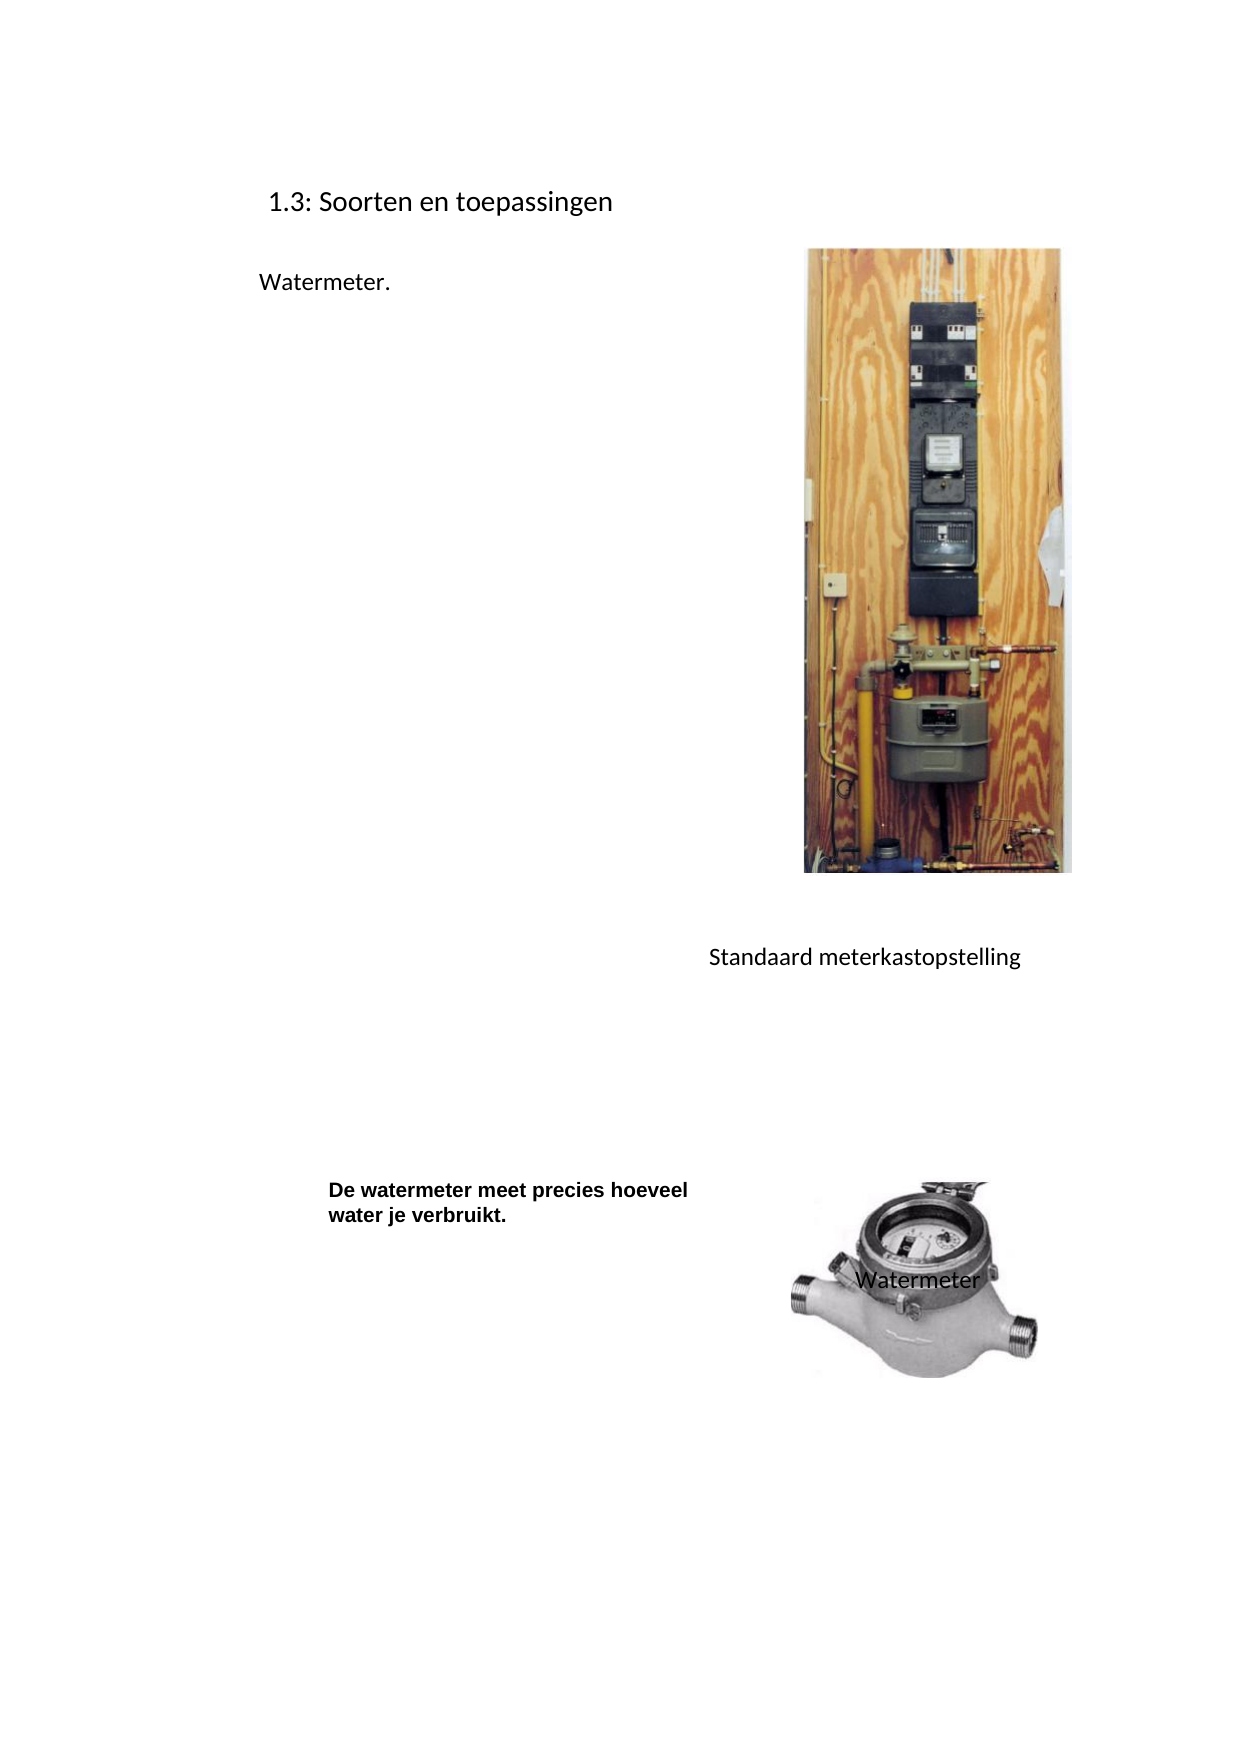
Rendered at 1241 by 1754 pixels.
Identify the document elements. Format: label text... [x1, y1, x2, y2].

table_header 1.3: Soorten en toepassingen Watermeter. De watermeter zit meestal helemaal onderin de meterkast van een woning. [176, 188, 804, 934]
table_header [804, 188, 1122, 934]
text Watermeter [176, 1264, 1122, 1294]
picture [803, 247, 1072, 876]
picture [790, 1177, 1039, 1264]
text Standaard meterkastopstelling [709, 949, 1122, 969]
picture [790, 1294, 1039, 1378]
